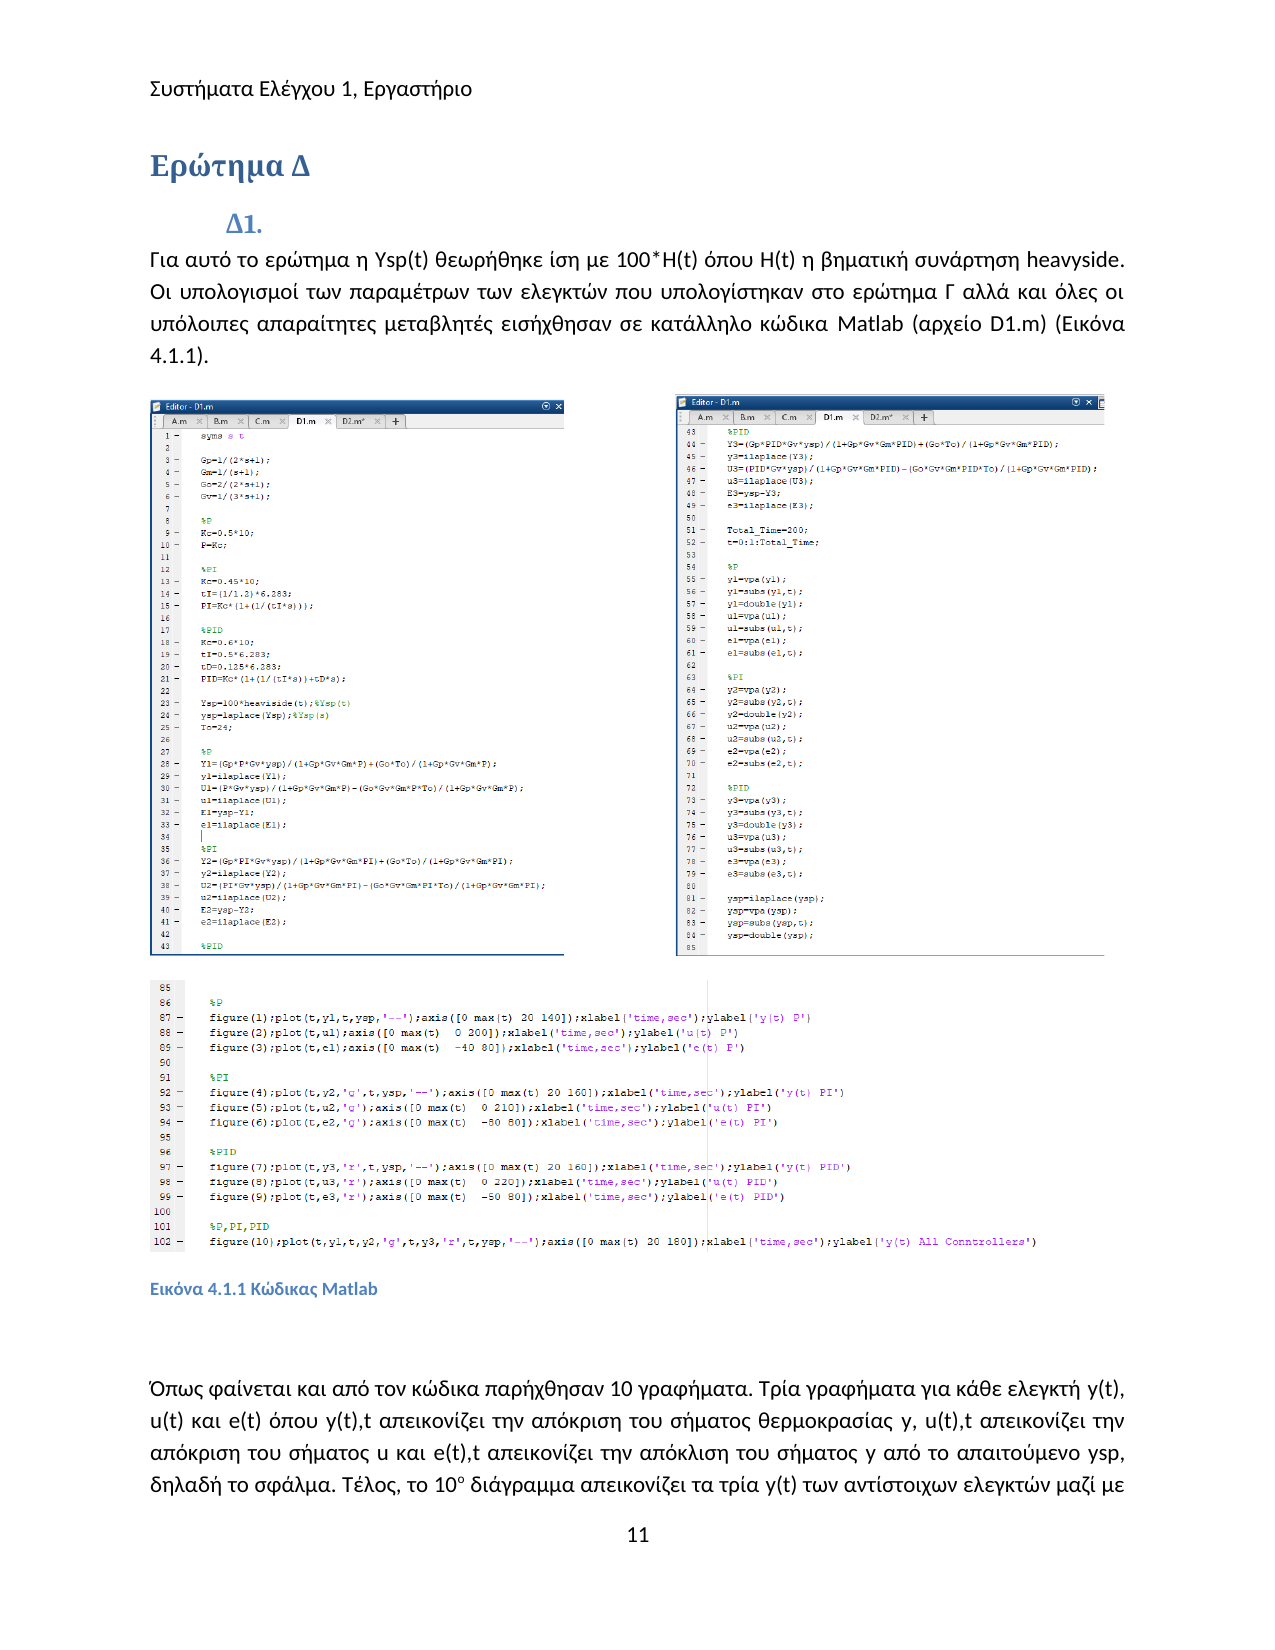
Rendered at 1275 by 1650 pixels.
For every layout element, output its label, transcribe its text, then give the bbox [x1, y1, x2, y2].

picture [150, 980, 1050, 1252]
picture [150, 399, 564, 956]
picture [675, 394, 1105, 956]
text Για αυτό το ερώτημα η Ysp(t) θεωρήθηκε ίση με 100*H(t) όπου H(t) η βηματική συνάρτηση heavyside. Οι υπολογισμοί των παραμέτρων των ελεγκτών που υπολογίστηκαν στο ερώτημα Γ αλλά και όλες οι υπόλοιπες απαραίτητες μεταβλητές εισήχθησαν σε κατάλληλο κώδικα Matlab (αρχείο D1.m) (Εικόνα 4.1.1). [150, 245, 1125, 370]
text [150, 1374, 1125, 1498]
subtitle Δ1. [150, 209, 1125, 241]
subtitle Ερώτημα Δ [150, 150, 1125, 183]
text Εικόνα 4.1.1 Kώδικας Matlab [150, 1277, 1125, 1300]
